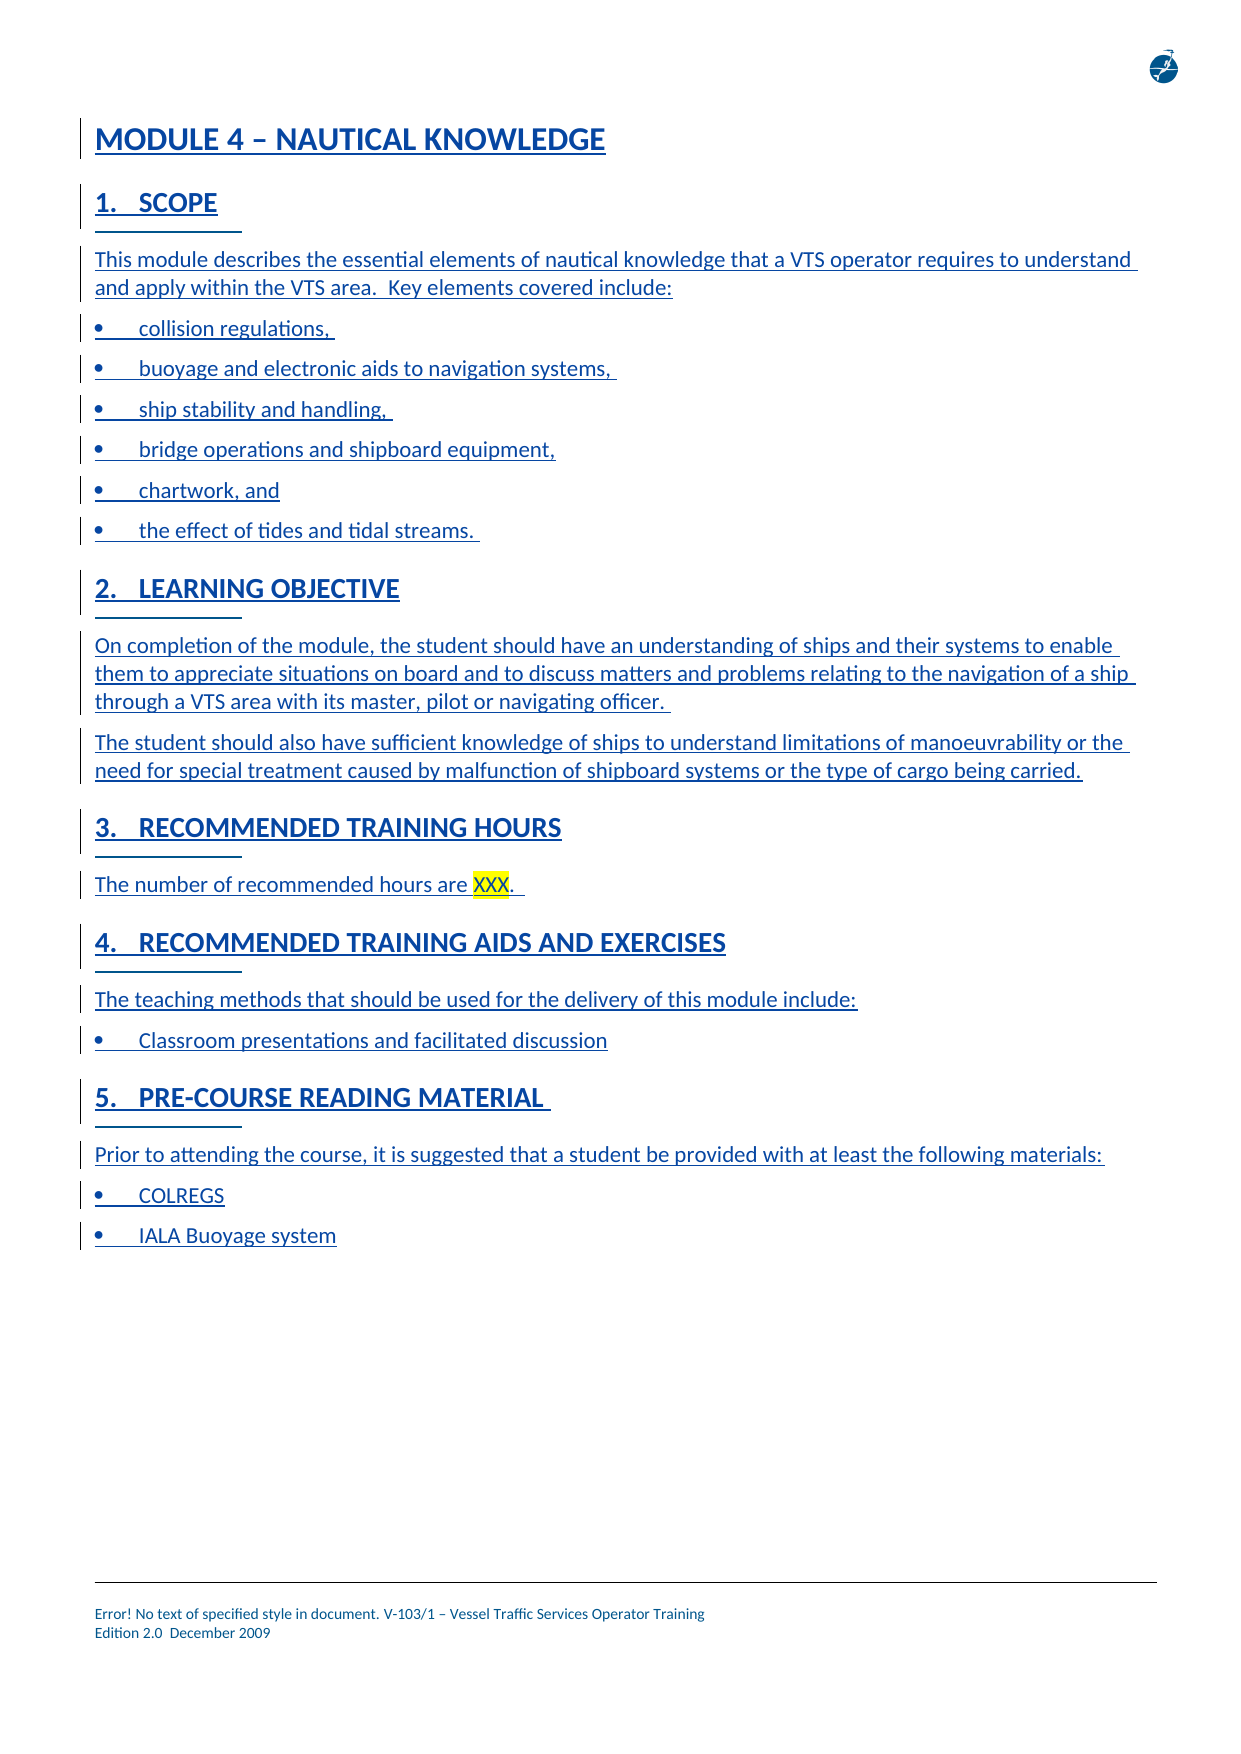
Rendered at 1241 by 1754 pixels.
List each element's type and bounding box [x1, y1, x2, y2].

picture [1118, 0, 1237, 118]
